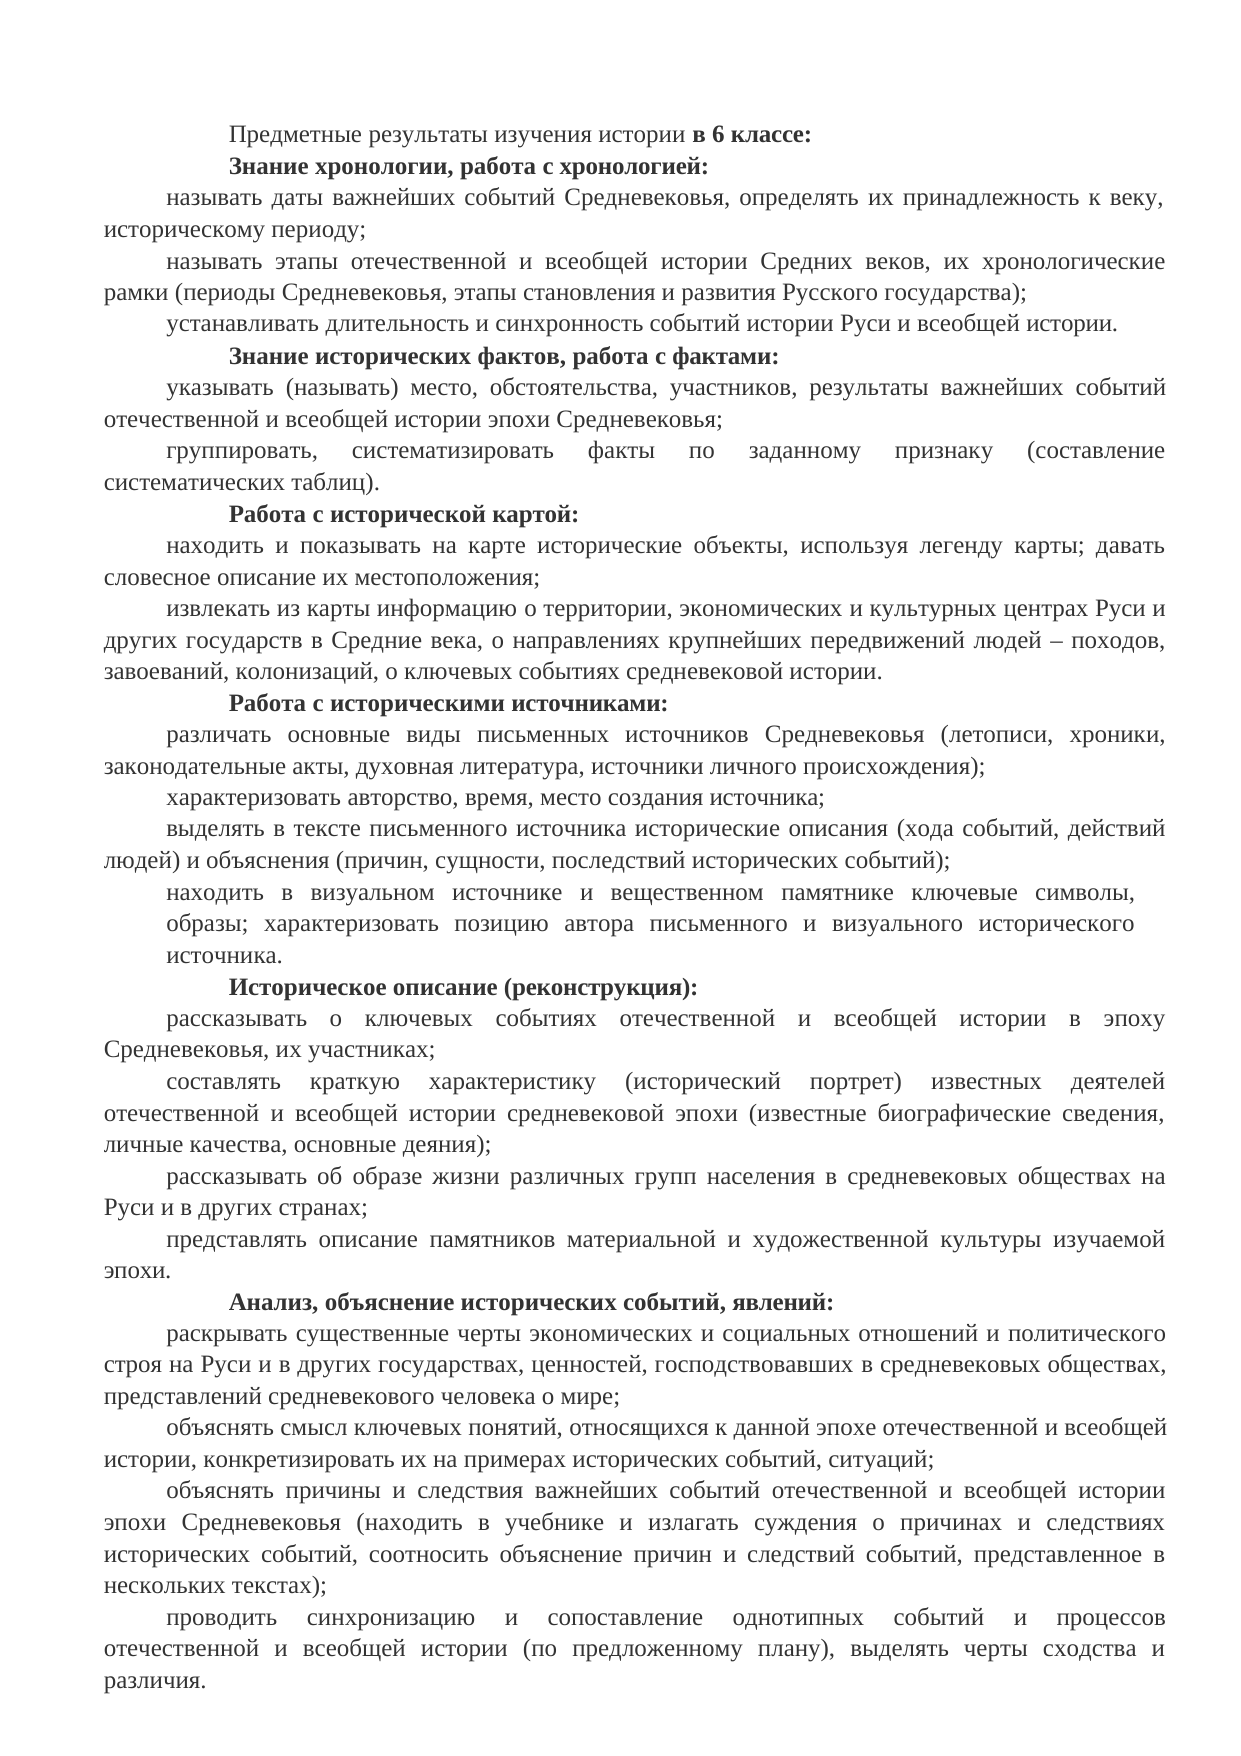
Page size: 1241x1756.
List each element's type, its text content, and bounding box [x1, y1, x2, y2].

text объяснять смысл ключевых понятий, относящихся к данной эпохе отечественной и всеобщей истории, конкретизировать их на примерах исторических событий, ситуаций; [103, 1412, 1168, 1473]
text выделять в тексте письменного источника исторические описания (хода событий, действий людей) и объяснения (причин, сущности, последствий исторических событий); [103, 813, 1166, 874]
text называть этапы отечественной и всеобщей истории Средних веков, их хронологические рамки (периоды Средневековья, этапы становления и развития Русского государства); [103, 246, 1166, 306]
subtitle Знание исторических фактов, работа с фактами: [166, 341, 1181, 369]
subtitle Знание хронологии, работа с хронологией: [166, 151, 1181, 180]
text группировать, систематизировать факты по заданному признаку (составление систематических таблиц). [103, 435, 1166, 496]
text объяснять причины и следствия важнейших событий отечественной и всеобщей истории эпохи Средневековья (находить в учебнике и излагать суждения о причинах и следствиях исторических событий, соотносить объяснение причин и следствий событий, представленное в нескольких текстах); [103, 1476, 1167, 1599]
text проводить синхронизацию и сопоставление однотипных событий и процессов отечественной и всеобщей истории (по предложенному плану), выделять черты сходства и различия. [103, 1602, 1166, 1694]
text находить в визуальном источнике и вещественном памятнике ключевые символы, образы; характеризовать позицию автора письменного и визуального исторического источника. [166, 877, 1135, 969]
text указывать (называть) место, обстоятельства, участников, результаты важнейших событий отечественной и всеобщей истории эпохи Средневековья; [103, 372, 1167, 432]
subtitle Работа с историческими источниками: [166, 688, 1181, 717]
subtitle Историческое описание (реконструкция): [166, 972, 1181, 1001]
text Предметные результаты изучения истории в 6 классе: [166, 119, 1181, 148]
text извлекать из карты информацию о территории, экономических и культурных центрах Руси и других государств в Средние века, о направлениях крупнейших передвижений людей ‒ походов, завоеваний, колонизаций, о ключевых событиях средневековой истории. [103, 593, 1166, 685]
text рассказывать о ключевых событиях отечественной и всеобщей истории в эпоху Средневековья, их участниках; [103, 1003, 1167, 1063]
text рассказывать об образе жизни различных групп населения в средневековых обществах на Руси и в других странах; [103, 1161, 1167, 1221]
subtitle Анализ, объяснение исторических событий, явлений: [166, 1287, 1181, 1316]
text различать основные виды письменных источников Средневековья (летописи, хроники, законодательные акты, духовная литература, источники личного происхождения); [103, 719, 1166, 779]
subtitle Работа с исторической картой: [166, 499, 1181, 528]
text называть даты важнейших событий Средневековья, определять их принадлежность к веку, историческому периоду; [103, 182, 1165, 243]
text раскрывать существенные черты экономических и социальных отношений и политического строя на Руси и в других государствах, ценностей, господствовавших в средневековых обществах, представлений средневекового человека о мире; [103, 1318, 1167, 1410]
text составлять краткую характеристику (исторический портрет) известных деятелей отечественной и всеобщей истории средневековой эпохи (известные биографические сведения, личные качества, основные деяния); [103, 1066, 1166, 1158]
text находить и показывать на карте исторические объекты, используя легенду карты; давать словесное описание их местоположения; [103, 530, 1166, 590]
text характеризовать авторство, время, место создания источника; [166, 782, 1181, 811]
text устанавливать длительность и синхронность событий истории Руси и всеобщей истории. [166, 309, 1181, 337]
text представлять описание памятников материальной и художественной культуры изучаемой эпохи. [103, 1224, 1166, 1284]
